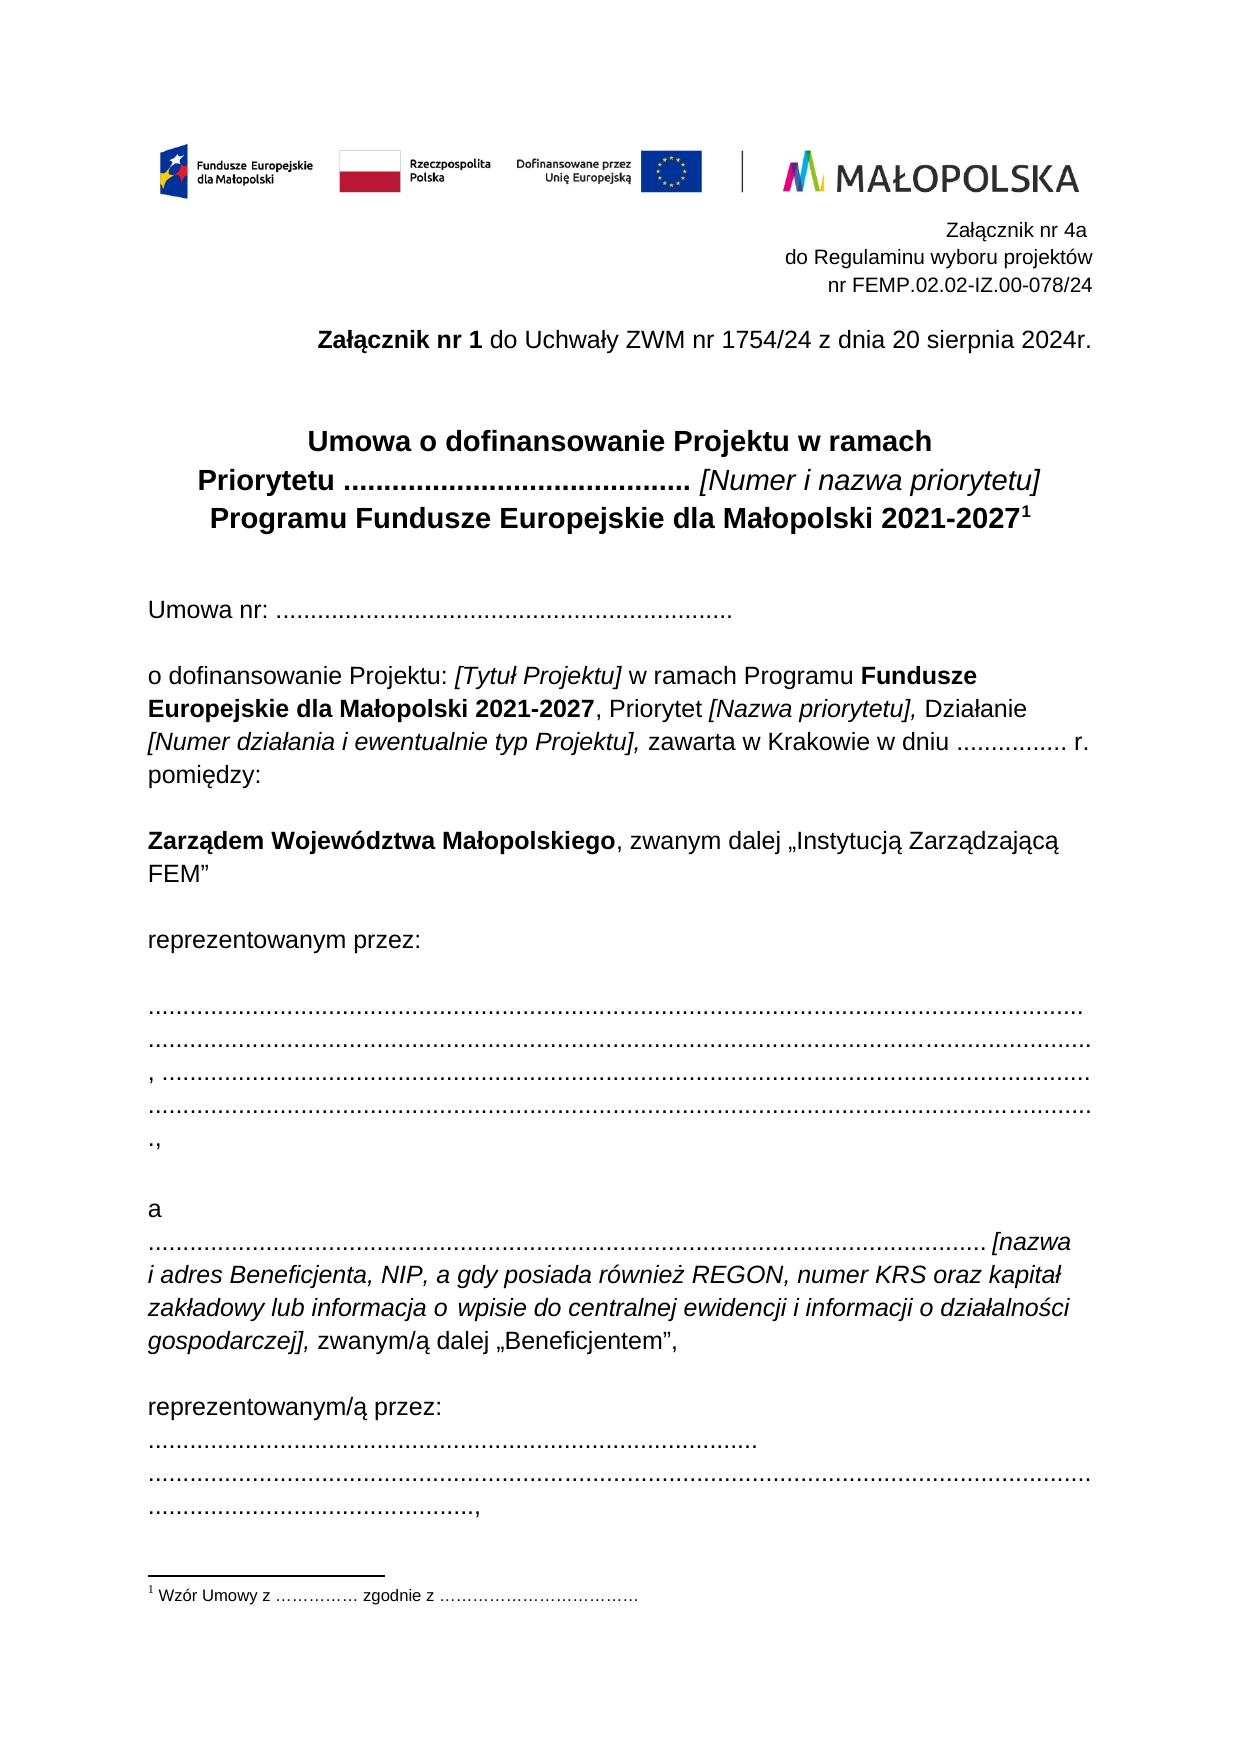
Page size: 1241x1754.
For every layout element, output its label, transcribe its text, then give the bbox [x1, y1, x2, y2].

text Zarządem Województwa Małopolskiego, zwanym dalej „Instytucją Zarządzającą FEM” [148, 826, 1093, 888]
subtitle Umowa nr: .................................................................. [148, 595, 1093, 624]
text o dofinansowanie Projektu: [Tytuł Projektu] w ramach Programu Fundusze Europejskie dla Małopolski 2021-2027, Priorytet [Nazwa priorytetu], Działanie [Numer działania i ewentualnie typ Projektu], zawarta w Krakowie w dniu ................ r. pomiędzy: [148, 661, 1093, 789]
text reprezentowanym przez: [148, 925, 1093, 954]
title Załącznik nr 4a do Regulaminu wyboru projektów nr FEMP.02.02-IZ.00-078/24 [148, 218, 1093, 297]
text reprezentowanym/ą przez: [148, 1392, 1093, 1421]
title Załącznik nr 1 do Uchwały ZWM nr 1754/24 z dnia 20 sierpnia 2024r. [148, 325, 1093, 354]
text a [148, 1194, 1093, 1223]
text ..............................................................................................................................................................................................................................................................................., [148, 1425, 1093, 1520]
picture [147, 131, 1093, 212]
text ......................................................................................................................... [nazwa i adres Beneficjenta, NIP, a gdy posiada również REGON, numer KRS oraz kapitał zakładowy lub informacja o wpisie do centralnej ewidencji i informacji o działalności gospodarczej], zwanym/ą dalej „Beneficjentem”, [148, 1227, 1093, 1355]
text ..............................................................................................................................................................................................................................................................................., ..............................................................................................................................................................................................................................................................................., [148, 991, 1093, 1152]
text Umowa o dofinansowanie Projektu w ramach Priorytetu ........................................... [Numer i nazwa priorytetu] Programu Fundusze Europejskie dla Małopolski 2021-2027 [148, 424, 1093, 535]
